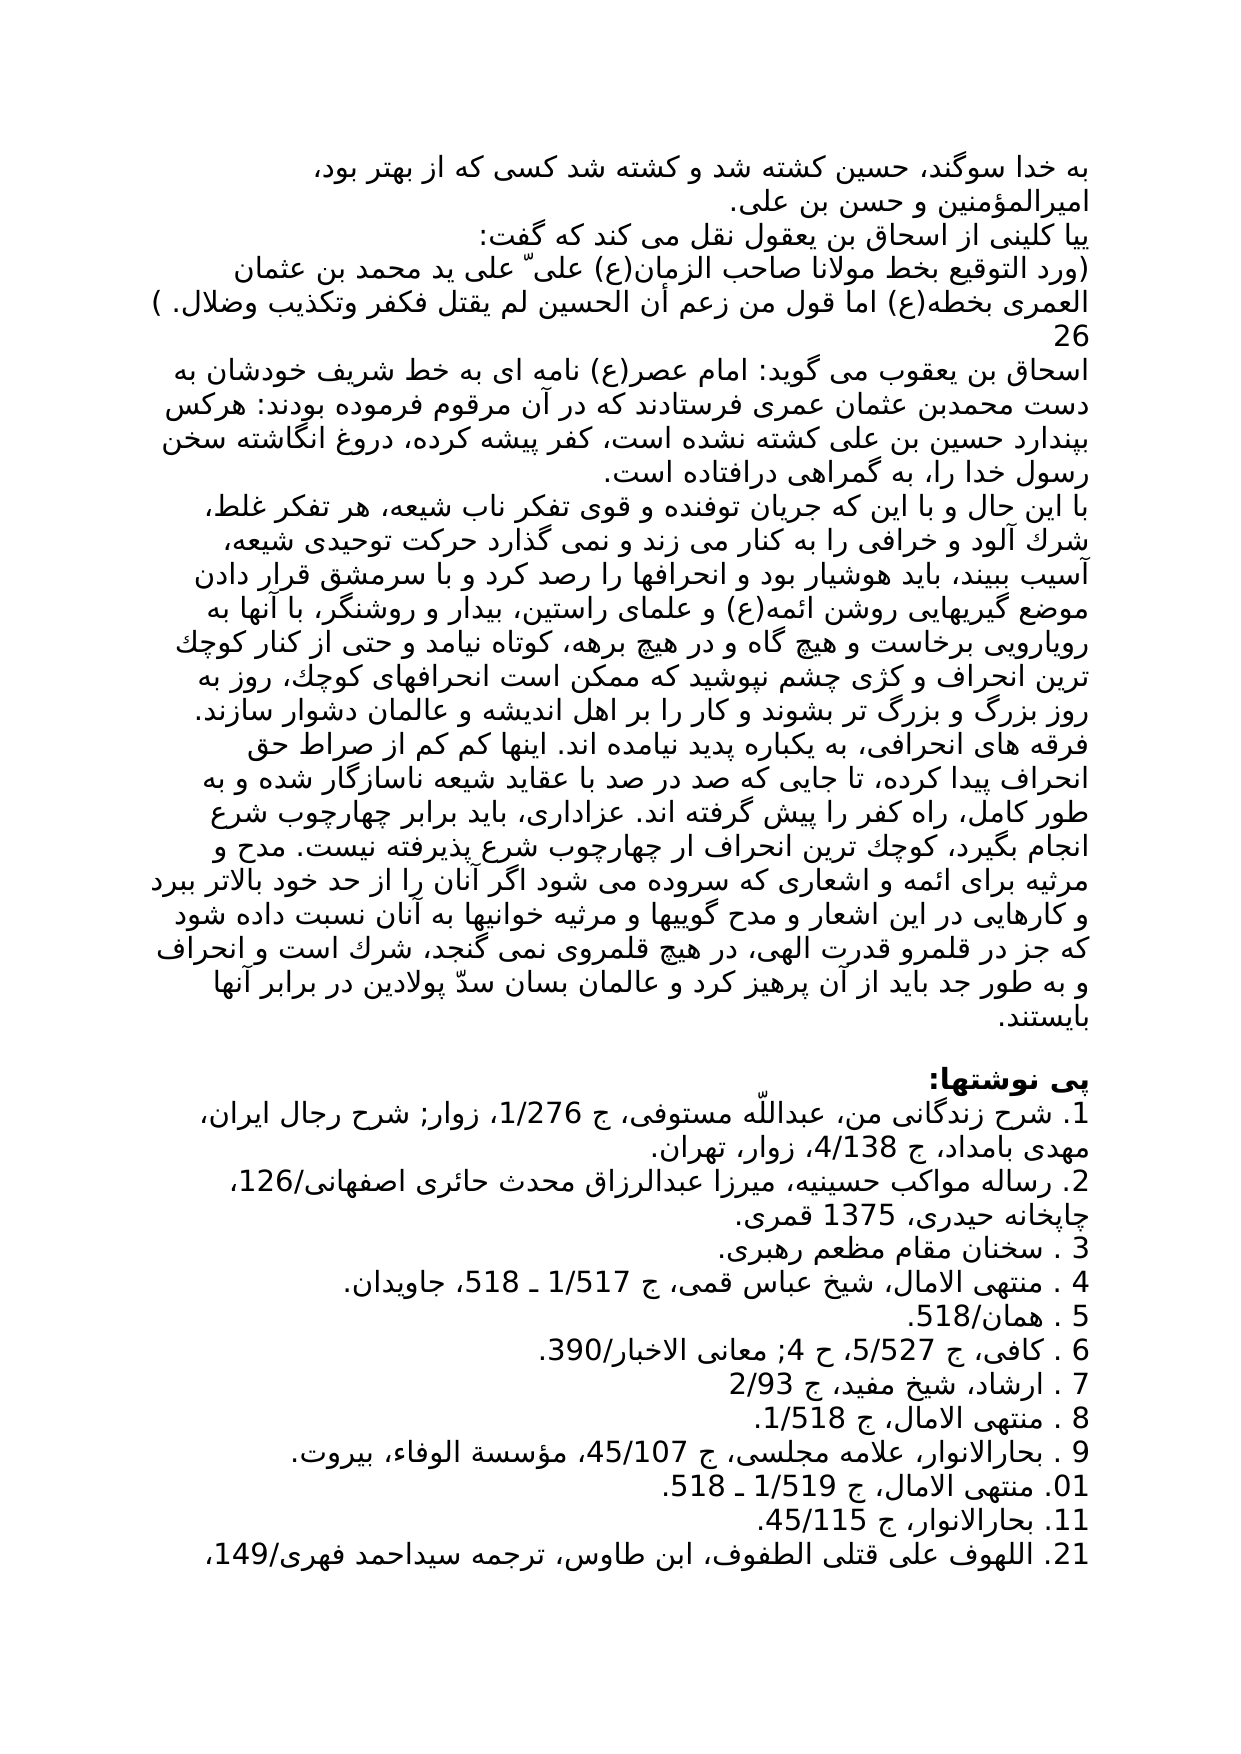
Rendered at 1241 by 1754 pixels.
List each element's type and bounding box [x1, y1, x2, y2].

text [150, 150, 1090, 1033]
text [150, 1062, 1090, 1571]
